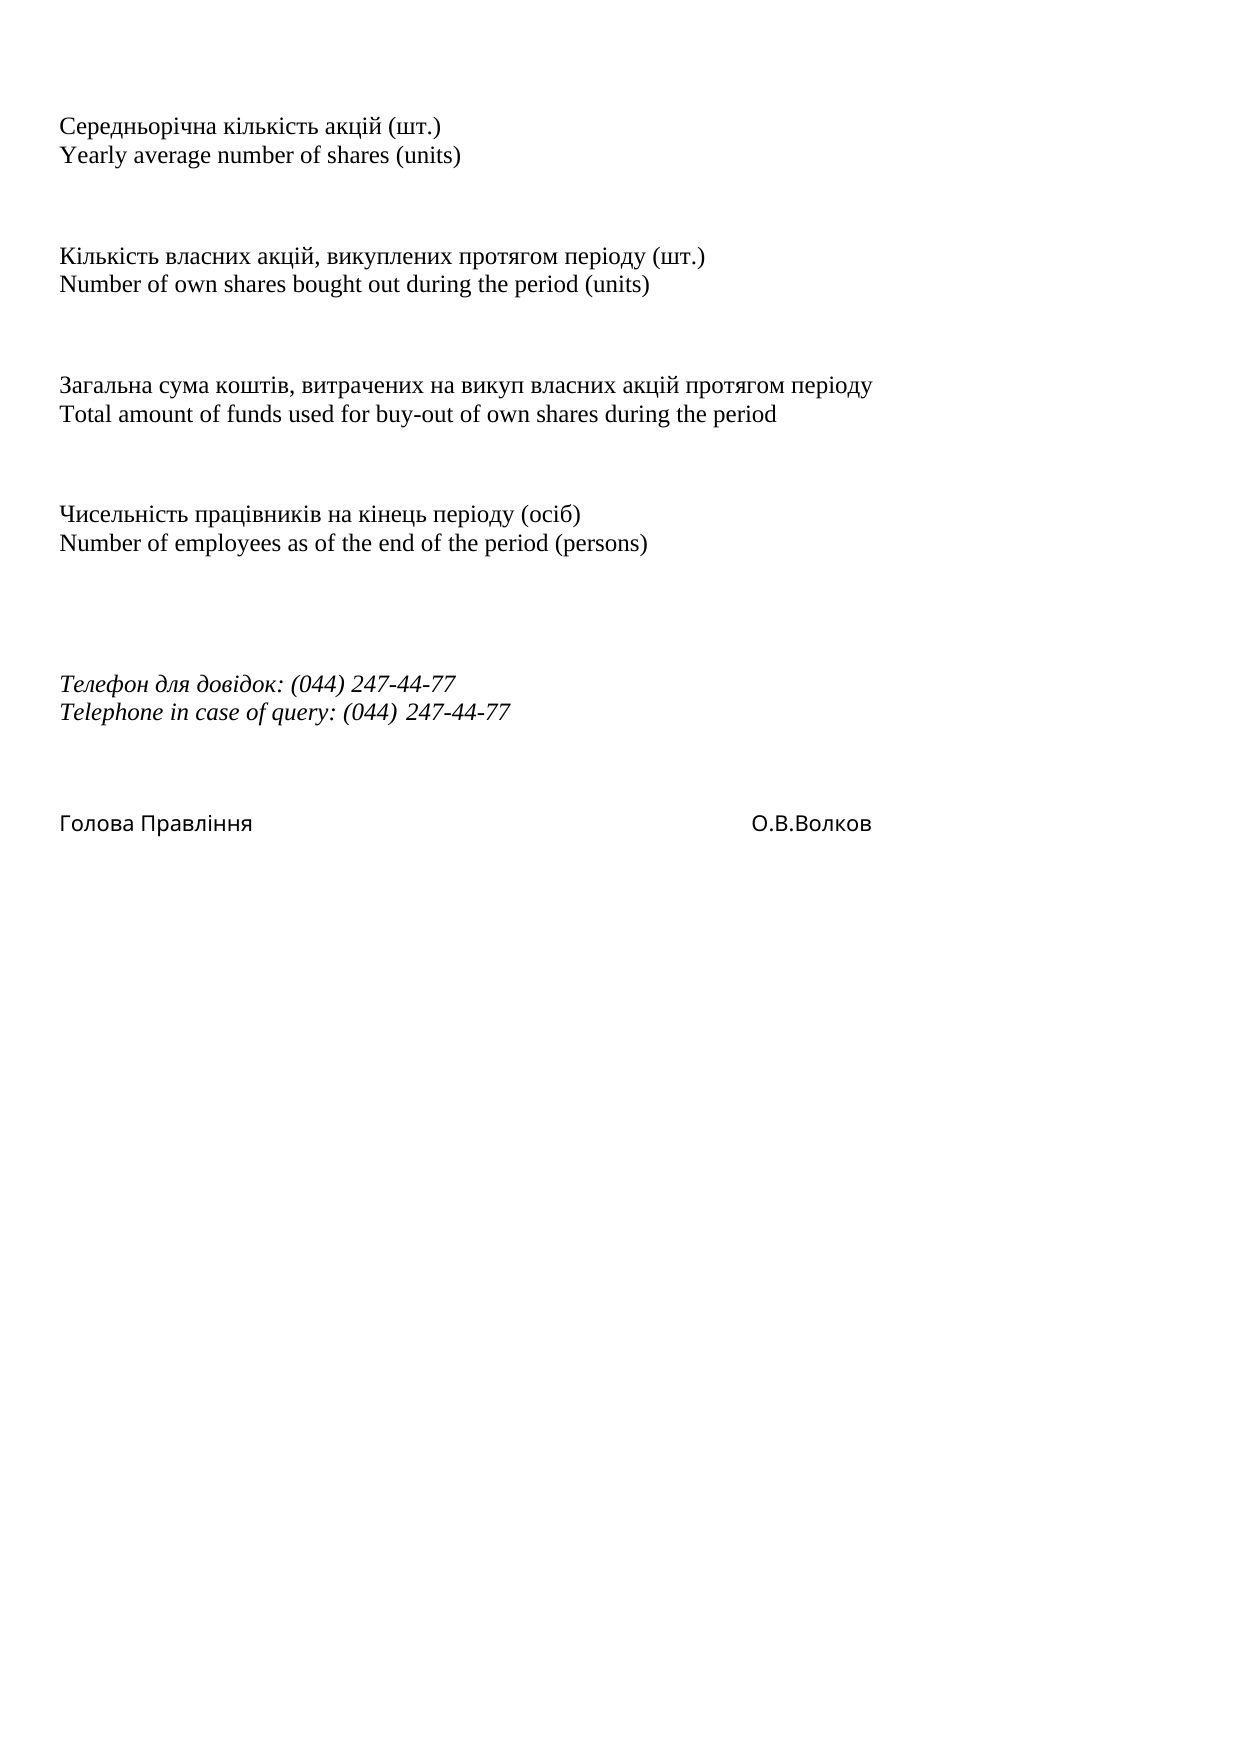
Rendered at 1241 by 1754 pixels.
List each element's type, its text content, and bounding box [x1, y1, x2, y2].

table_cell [59, 71, 1147, 746]
text Голова Правління О.В.Волков [59, 807, 1181, 837]
